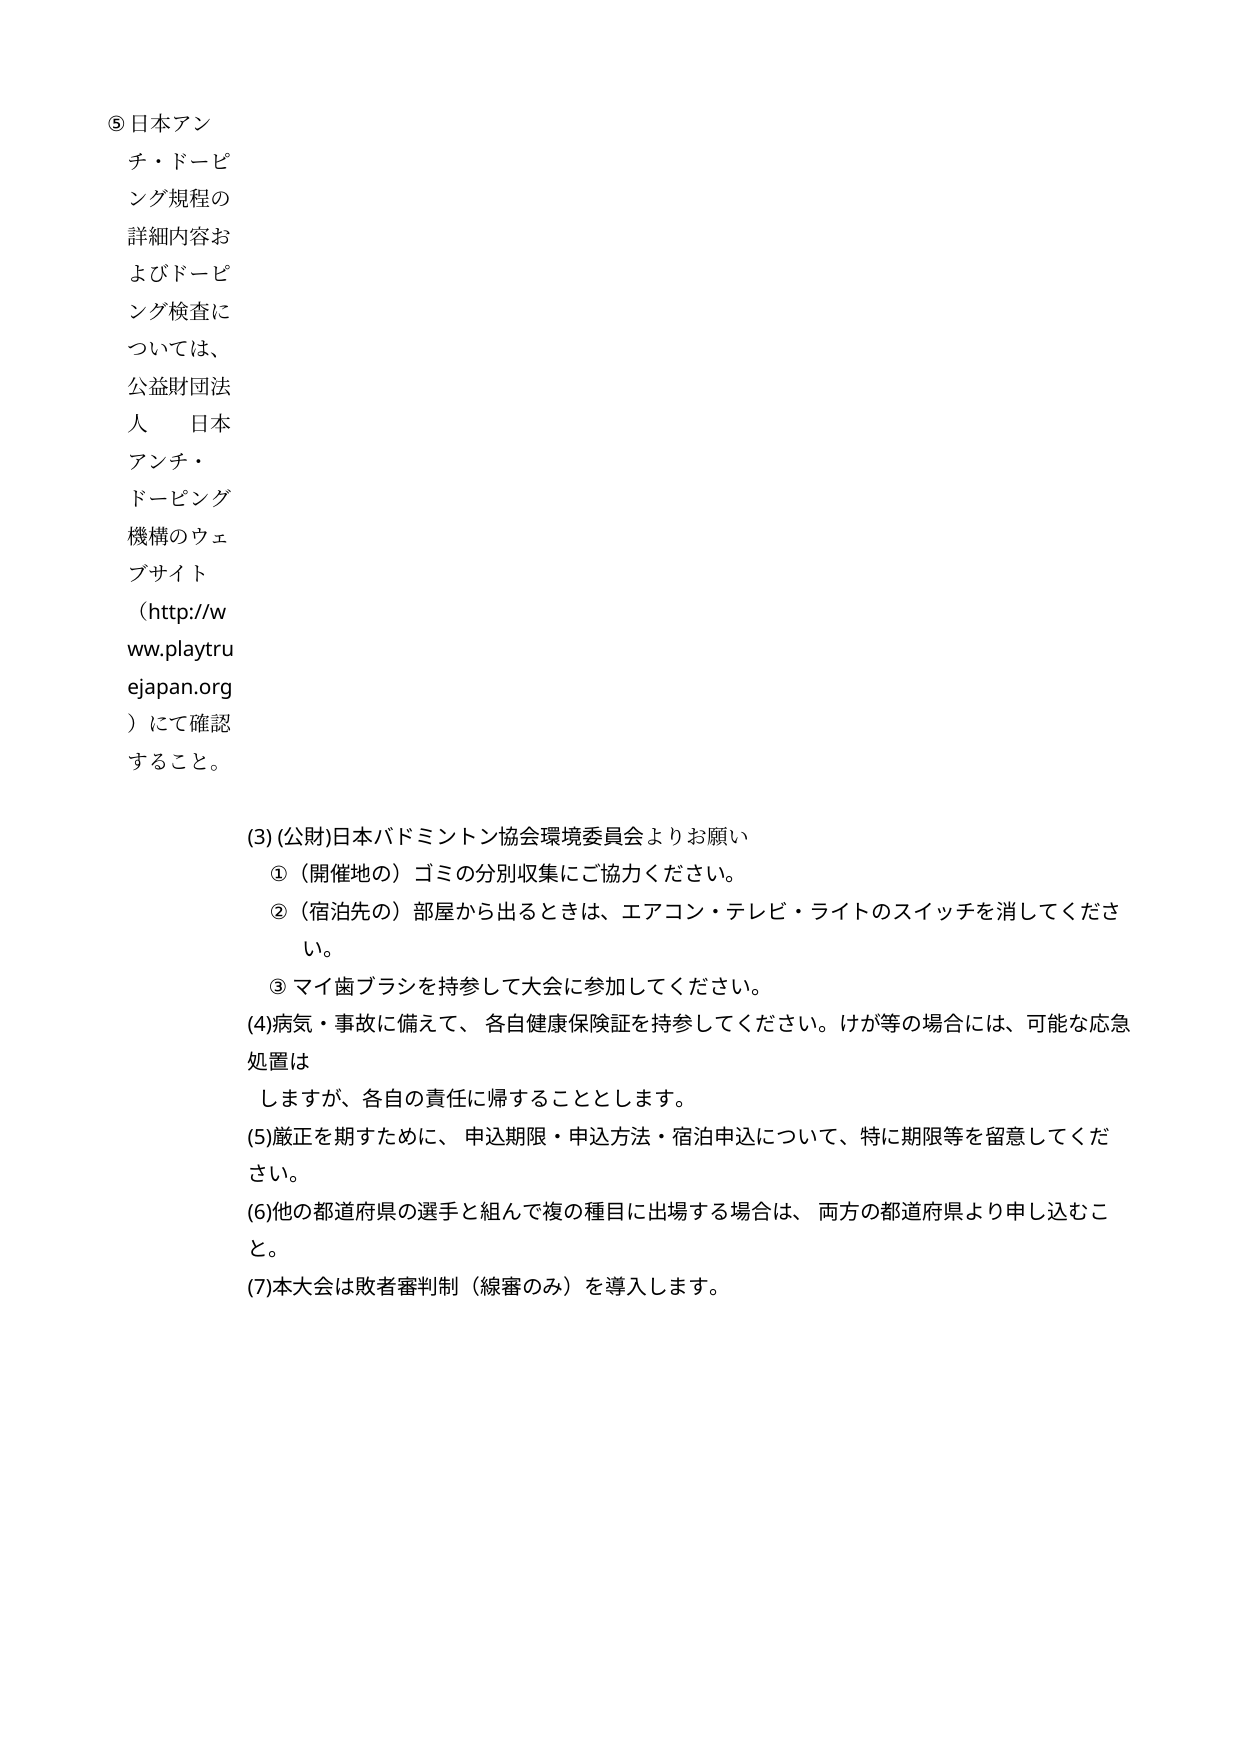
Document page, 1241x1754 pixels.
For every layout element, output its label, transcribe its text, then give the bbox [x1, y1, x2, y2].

text ⑤日本アンチ・ドーピング規程の詳細内容およびドーピング検査については、公益財団法人 日本アンチ・ドーピング機構のウェブサイト（http://www.playtruejapan.org）にて確認すること。 [107, 100, 237, 775]
text (5)厳正を期すために、 申込期限・申込方法・宿泊申込について、特に期限等を留意してください。 [247, 1113, 1127, 1188]
text ②（宿泊先の）部屋から出るときは、エアコン・テレビ・ライトのスイッチを消してください。 [269, 888, 1126, 963]
text (3) (公財)日本バドミントン協会環境委員会よりお願い [247, 813, 1137, 850]
text (7)本大会は敗者審判制（線審のみ）を導入します。 [247, 1263, 1127, 1300]
text ③ マイ歯ブラシを持参して大会に参加してください。 [247, 963, 1127, 1000]
text (6)他の都道府県の選手と組んで複の種目に出場する場合は、 両方の都道府県より申し込むこと。 [247, 1188, 1127, 1263]
text (4)病気・事故に備えて、 各自健康保険証を持参してください。けが等の場合には、可能な応急処置は [247, 1000, 1141, 1075]
text ①（開催地の）ゴミの分別収集にご協力ください。 [269, 850, 1126, 888]
text しますが、各自の責任に帰することとします。 [247, 1075, 1141, 1113]
